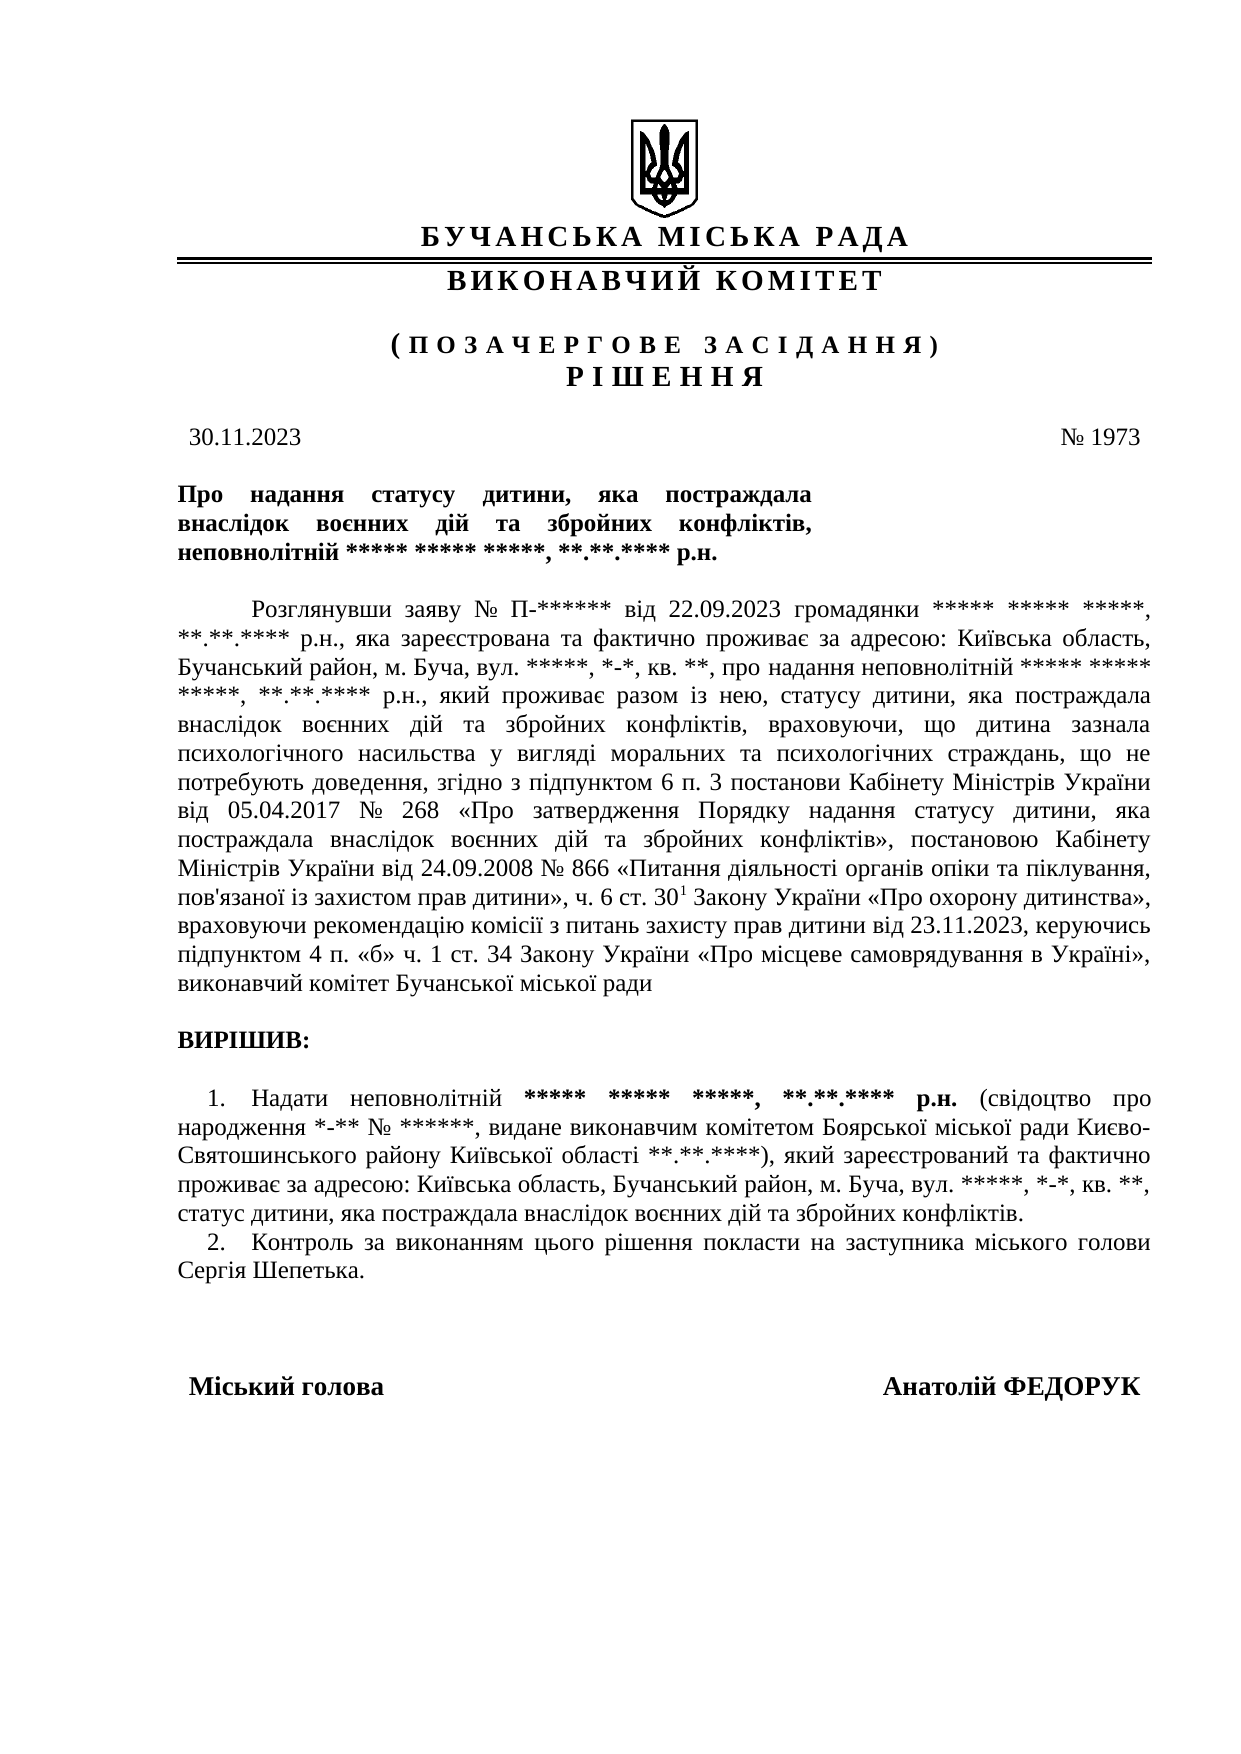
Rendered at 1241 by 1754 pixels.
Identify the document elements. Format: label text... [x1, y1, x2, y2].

table_header 30.11.2023 [177, 422, 666, 450]
picture [629, 118, 700, 219]
text ВИРІШИВ: [177, 1025, 1152, 1054]
table_header Анатолій ФЕДОРУК [663, 1370, 1152, 1401]
text РІШЕННЯ [177, 359, 1152, 393]
text (ПОЗАЧЕРГОВЕ ЗАСІДАННЯ) [177, 326, 1152, 359]
list Надати неповнолітній ***** ***** *****, **.**.**** р.н. (свідоцтво про народження *-** № ******, видане виконавчим комітетом Боярської міської ради Києво-Святошинського району Київської області **.**.****), який зареєстрований та фактично проживає за адресою: Київська область, Бучанський район, м. Буча, вул. *****, *-*, кв. **, статус дитини, яка постраждала внаслідок воєнних дій та збройних конфліктів. [177, 1083, 1152, 1227]
text Про надання статусу дитини, яка постраждала внаслідок воєнних дій та збройних конфліктів, неповнолітній ***** ***** *****, **.**.**** р.н. [177, 479, 812, 565]
list Контроль за виконанням цього рішення покласти на заступника міського голови Сергія Шепетька. [177, 1227, 1152, 1284]
text Розглянувши заяву № П-****** від 22.09.2023 громадянки ***** ***** *****, **.**.**** р.н., яка зареєстрована та фактично проживає за адресою: Київська область, Бучанський район, м. Буча, вул. *****, *-*, кв. **, про надання неповнолітній ***** ***** *****, **.**.**** р.н., який проживає разом із нею, статусу дитини, яка постраждала внаслідок воєнних дій та збройних конфліктів, враховуючи, що дитина зазнала психологічного насильства у вигляді моральних та психологічних страждань, що не потребують доведення, згідно з підпунктом 6 п. 3 постанови Кабінету Міністрів України від 05.04.2017 № 268 «Про затвердження Порядку надання статусу дитини, яка постраждала внаслідок воєнних дій та збройних конфліктів», постановою Кабінету Міністрів України від 24.09.2008 № 866 «Питання діяльності органів опіки та піклування, пов'язаної із захистом прав дитини», ч. 6 ст. 301 Закону України «Про охорону дитинства», враховуючи рекомендацію комісії з питань захисту прав дитини від 23.11.2023, керуючись підпунктом 4 п. «б» ч. 1 ст. 34 Закону України «Про місцеве самоврядування в Україні», виконавчий комітет Бучанської міської ради [177, 594, 1152, 997]
table_header Міський голова [177, 1370, 663, 1401]
table_header ВИКОНАВЧИЙ КОМІТЕТ [177, 264, 1152, 326]
table_header № 1973 [666, 422, 1152, 450]
text БУЧАНСЬКА МІСЬКА РАДА [177, 219, 1152, 252]
